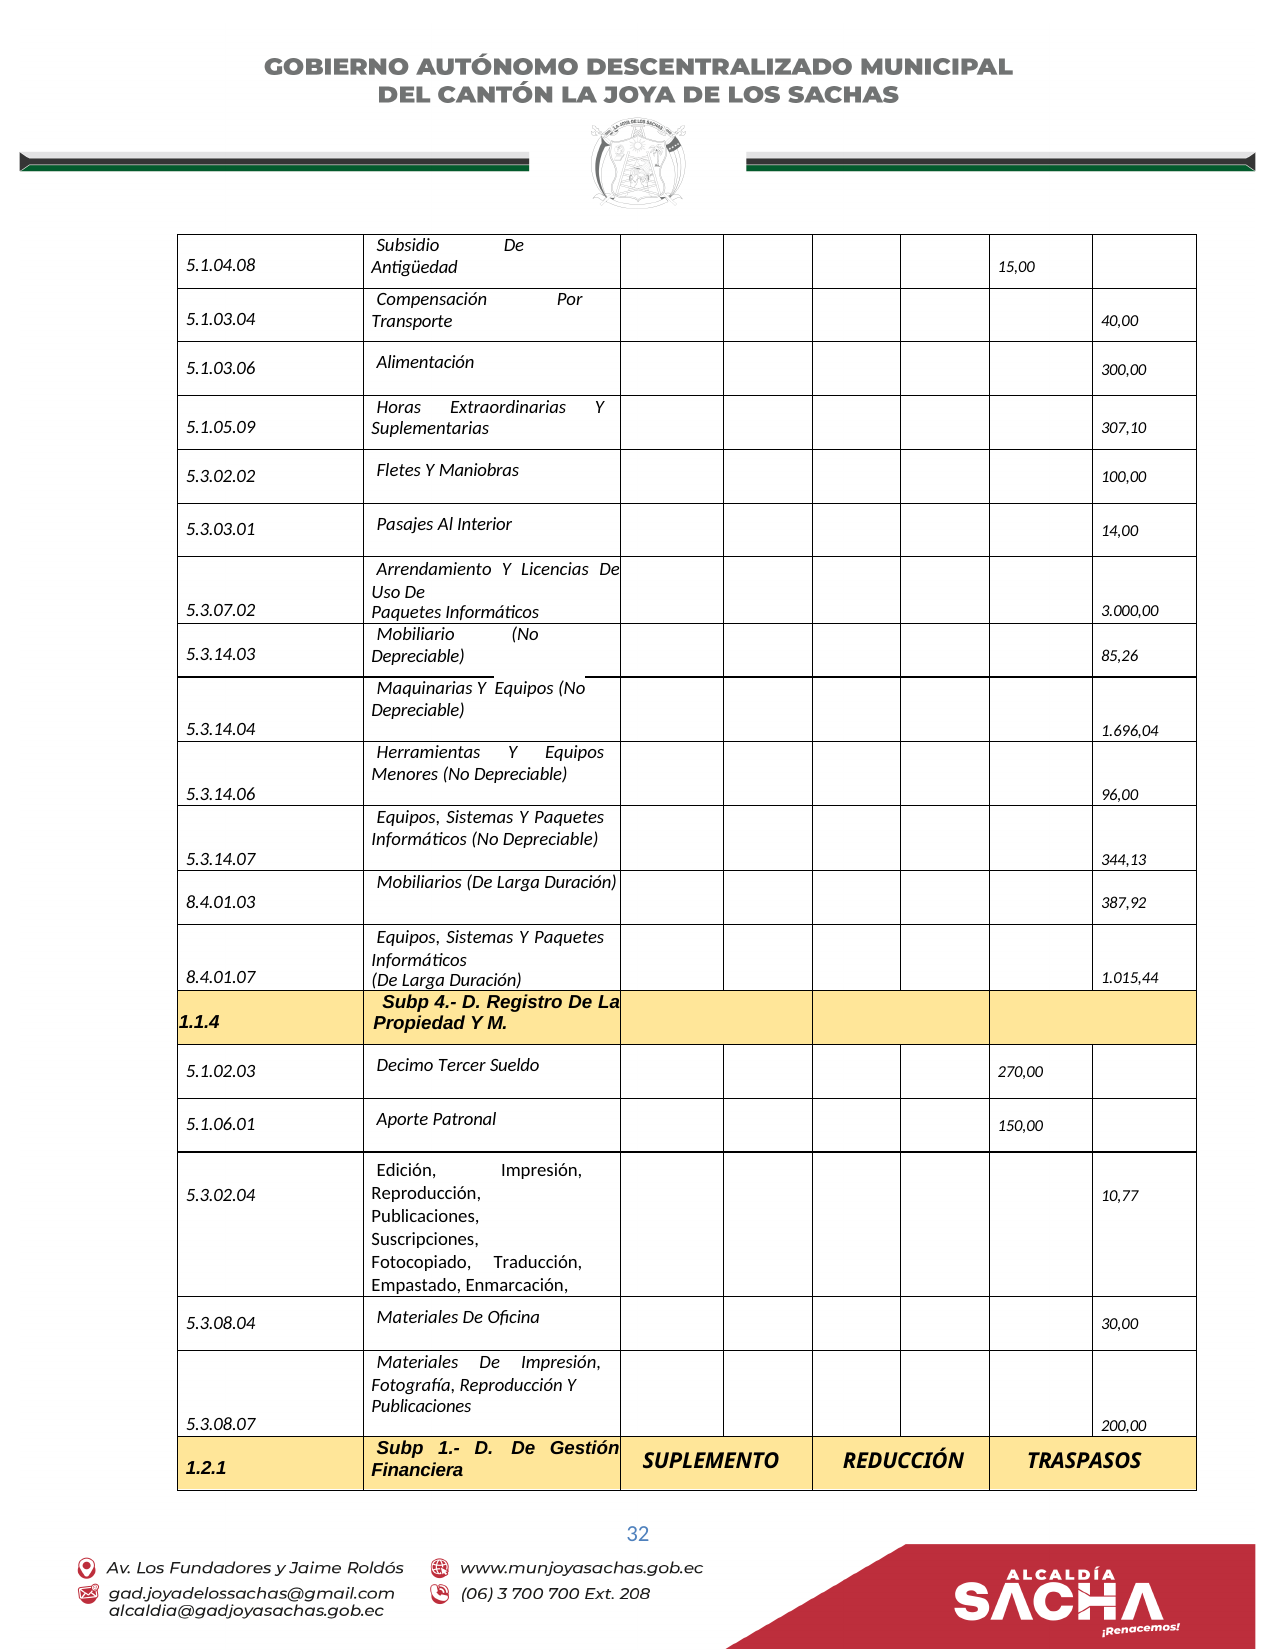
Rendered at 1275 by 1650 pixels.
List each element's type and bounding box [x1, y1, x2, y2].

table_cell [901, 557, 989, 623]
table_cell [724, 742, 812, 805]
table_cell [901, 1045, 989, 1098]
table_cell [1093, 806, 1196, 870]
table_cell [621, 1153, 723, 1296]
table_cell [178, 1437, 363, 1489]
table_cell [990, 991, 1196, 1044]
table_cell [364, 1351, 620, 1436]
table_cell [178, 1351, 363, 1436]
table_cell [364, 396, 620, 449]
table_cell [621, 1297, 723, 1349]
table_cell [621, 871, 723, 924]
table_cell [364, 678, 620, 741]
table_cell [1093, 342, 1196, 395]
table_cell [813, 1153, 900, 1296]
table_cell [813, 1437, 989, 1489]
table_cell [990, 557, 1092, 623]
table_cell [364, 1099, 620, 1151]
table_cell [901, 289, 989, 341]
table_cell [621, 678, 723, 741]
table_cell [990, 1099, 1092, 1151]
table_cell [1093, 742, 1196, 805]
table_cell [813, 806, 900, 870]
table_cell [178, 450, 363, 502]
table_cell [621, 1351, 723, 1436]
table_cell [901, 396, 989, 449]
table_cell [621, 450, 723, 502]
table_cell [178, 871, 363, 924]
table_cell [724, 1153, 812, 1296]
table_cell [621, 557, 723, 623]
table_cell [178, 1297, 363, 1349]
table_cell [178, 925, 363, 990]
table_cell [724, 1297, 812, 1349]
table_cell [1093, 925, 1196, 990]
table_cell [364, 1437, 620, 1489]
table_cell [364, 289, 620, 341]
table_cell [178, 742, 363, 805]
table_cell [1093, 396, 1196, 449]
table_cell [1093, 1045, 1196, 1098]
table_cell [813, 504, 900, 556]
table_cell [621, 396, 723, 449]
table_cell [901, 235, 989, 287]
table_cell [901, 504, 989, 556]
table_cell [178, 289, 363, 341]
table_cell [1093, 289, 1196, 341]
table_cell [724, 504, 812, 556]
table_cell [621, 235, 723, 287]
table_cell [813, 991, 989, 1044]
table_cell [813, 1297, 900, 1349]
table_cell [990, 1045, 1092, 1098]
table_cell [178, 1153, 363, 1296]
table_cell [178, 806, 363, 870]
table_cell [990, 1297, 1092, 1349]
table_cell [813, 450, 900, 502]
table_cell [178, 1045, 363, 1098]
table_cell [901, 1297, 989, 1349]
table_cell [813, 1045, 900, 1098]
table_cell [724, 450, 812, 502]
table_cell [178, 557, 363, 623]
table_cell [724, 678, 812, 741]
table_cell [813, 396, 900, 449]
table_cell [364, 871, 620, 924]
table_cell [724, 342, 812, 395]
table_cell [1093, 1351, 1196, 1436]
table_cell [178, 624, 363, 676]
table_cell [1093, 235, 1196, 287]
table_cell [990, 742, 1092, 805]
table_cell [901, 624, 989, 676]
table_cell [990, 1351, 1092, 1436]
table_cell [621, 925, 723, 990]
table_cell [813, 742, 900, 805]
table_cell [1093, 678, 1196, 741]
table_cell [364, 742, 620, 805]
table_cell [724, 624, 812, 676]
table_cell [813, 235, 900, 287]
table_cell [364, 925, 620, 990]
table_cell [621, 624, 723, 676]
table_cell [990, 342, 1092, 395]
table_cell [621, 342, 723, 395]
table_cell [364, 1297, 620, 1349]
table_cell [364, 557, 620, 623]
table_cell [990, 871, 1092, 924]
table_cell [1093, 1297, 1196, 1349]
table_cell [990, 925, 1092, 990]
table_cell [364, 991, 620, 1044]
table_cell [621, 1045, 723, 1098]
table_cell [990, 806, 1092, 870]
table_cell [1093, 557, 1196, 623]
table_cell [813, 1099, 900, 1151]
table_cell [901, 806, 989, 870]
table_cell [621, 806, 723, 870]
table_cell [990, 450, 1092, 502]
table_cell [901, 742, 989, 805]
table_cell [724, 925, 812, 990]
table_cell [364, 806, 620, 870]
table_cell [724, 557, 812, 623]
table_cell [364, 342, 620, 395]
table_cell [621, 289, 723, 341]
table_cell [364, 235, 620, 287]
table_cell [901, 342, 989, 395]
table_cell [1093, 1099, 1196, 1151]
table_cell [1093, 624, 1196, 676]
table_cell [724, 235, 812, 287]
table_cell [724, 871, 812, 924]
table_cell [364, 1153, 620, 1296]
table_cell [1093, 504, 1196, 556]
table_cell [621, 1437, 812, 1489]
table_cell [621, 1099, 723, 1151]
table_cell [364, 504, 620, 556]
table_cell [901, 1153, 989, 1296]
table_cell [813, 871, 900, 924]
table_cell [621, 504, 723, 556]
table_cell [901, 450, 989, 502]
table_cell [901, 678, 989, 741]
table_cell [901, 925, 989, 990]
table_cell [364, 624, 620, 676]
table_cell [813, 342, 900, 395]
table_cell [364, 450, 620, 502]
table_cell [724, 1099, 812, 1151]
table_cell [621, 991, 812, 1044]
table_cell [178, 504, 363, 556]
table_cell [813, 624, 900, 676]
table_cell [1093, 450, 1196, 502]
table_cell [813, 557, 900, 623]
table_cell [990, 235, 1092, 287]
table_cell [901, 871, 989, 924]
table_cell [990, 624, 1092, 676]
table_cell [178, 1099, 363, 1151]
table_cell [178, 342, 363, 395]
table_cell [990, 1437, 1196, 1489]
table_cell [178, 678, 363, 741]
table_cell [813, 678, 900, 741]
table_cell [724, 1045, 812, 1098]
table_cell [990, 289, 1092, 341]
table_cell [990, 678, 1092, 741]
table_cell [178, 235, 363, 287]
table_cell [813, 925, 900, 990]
picture [19, 23, 1256, 1650]
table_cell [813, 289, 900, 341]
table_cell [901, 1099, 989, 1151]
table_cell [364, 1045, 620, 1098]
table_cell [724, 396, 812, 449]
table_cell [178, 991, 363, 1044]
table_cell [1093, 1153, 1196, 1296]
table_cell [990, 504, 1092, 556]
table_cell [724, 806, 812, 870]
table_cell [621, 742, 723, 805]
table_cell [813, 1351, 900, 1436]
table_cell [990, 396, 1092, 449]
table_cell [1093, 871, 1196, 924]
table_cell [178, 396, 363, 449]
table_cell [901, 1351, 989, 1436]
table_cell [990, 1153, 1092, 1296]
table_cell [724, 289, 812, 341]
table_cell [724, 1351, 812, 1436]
